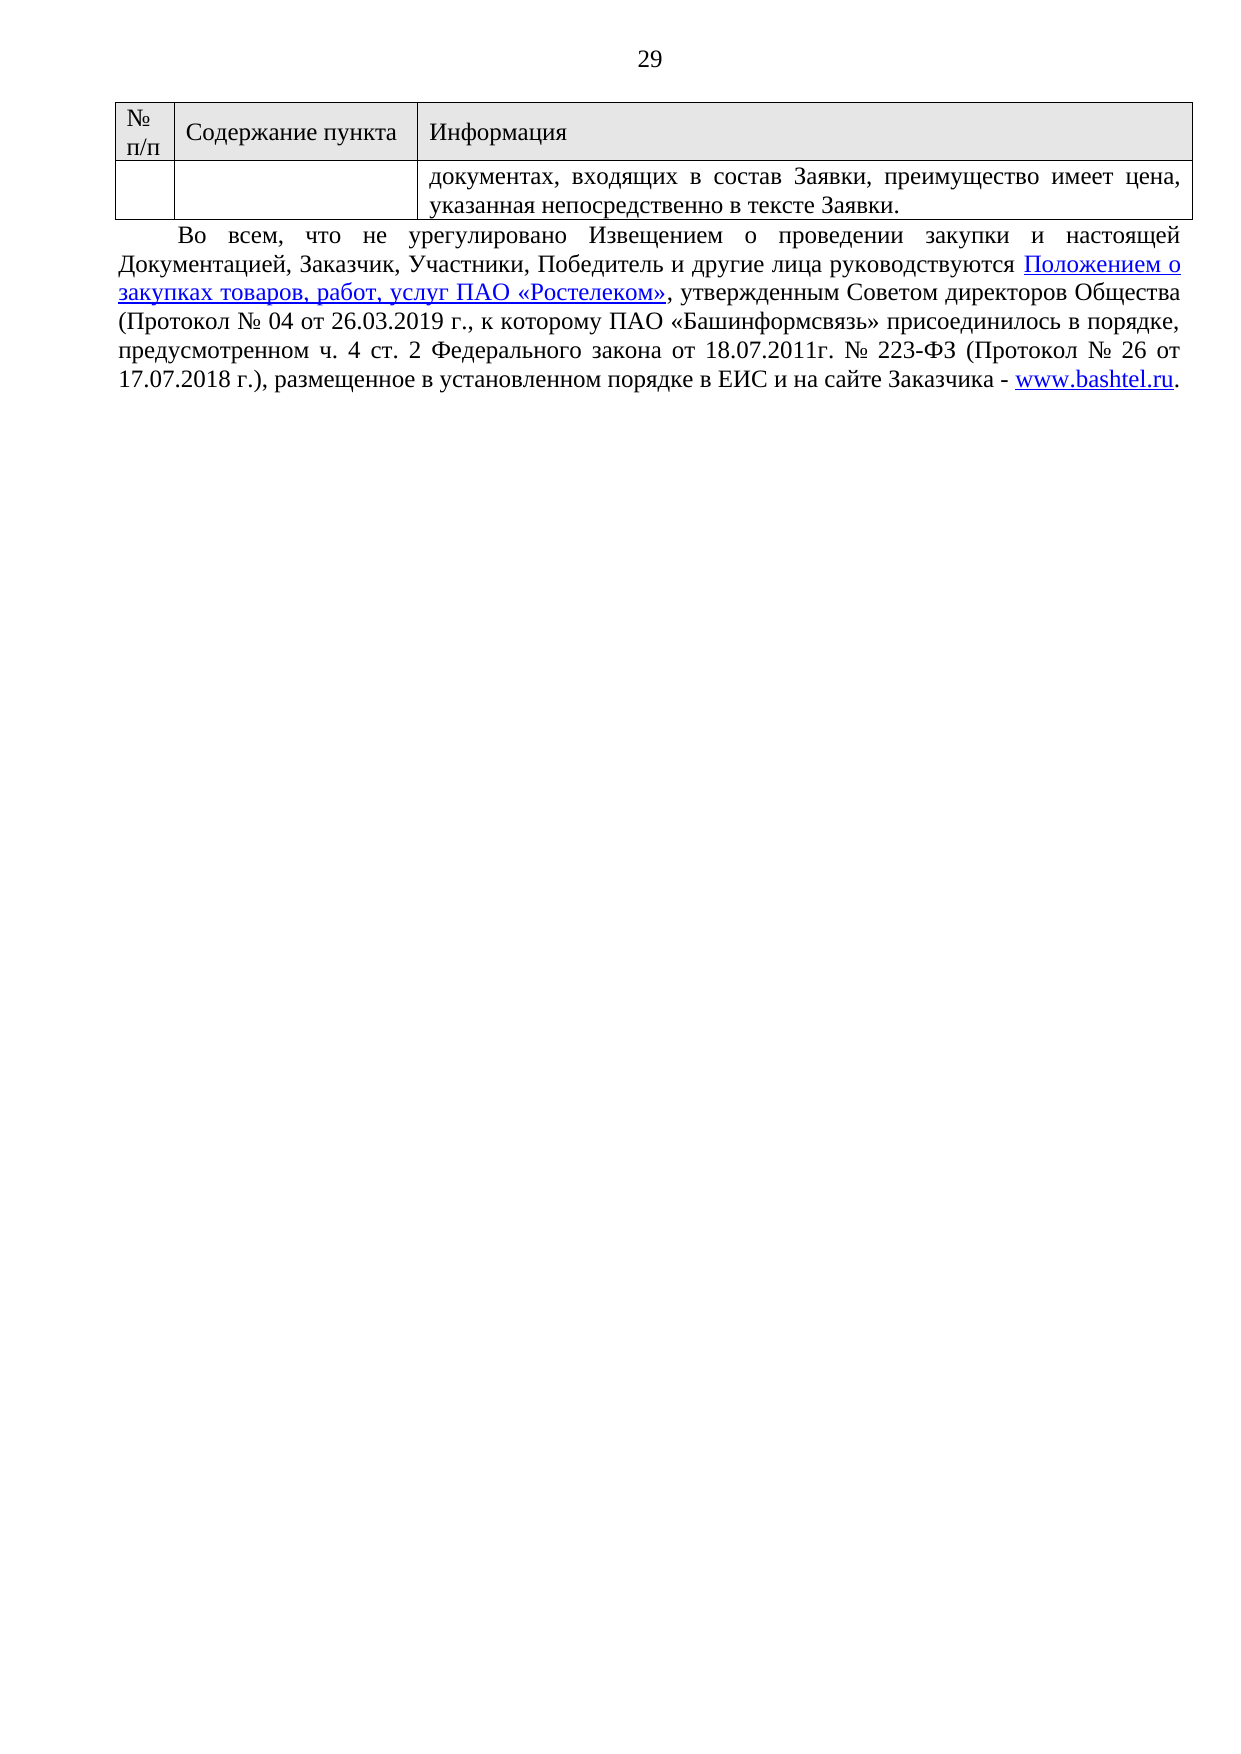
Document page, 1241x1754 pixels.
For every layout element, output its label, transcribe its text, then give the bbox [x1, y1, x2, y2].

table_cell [418, 161, 1192, 219]
text Во всем, что не урегулировано Извещением о проведении закупки и настоящей Документацией, Заказчик, Участники, Победитель и другие лица руководствуются Положением о закупках товаров, работ, услуг ПАО «Ростелеком», утвержденным Советом директоров Общества (Протокол № 04 от 26.03.2019 г., к которому ПАО «Башинформсвязь» присоединилось в порядке, предусмотренном ч. 4 ст. 2 Федерального закона от 18.07.2011г. № 223-ФЗ (Протокол № 26 от 17.07.2018 г.), размещенное в установленном порядке в ЕИС и на сайте Заказчика - www.bashtel.ru. [118, 220, 1181, 392]
table_header Информация [418, 103, 1192, 160]
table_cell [175, 161, 417, 219]
table_header № п/п [116, 103, 174, 160]
table_cell [116, 161, 174, 219]
table_header Содержание пункта [175, 103, 417, 160]
